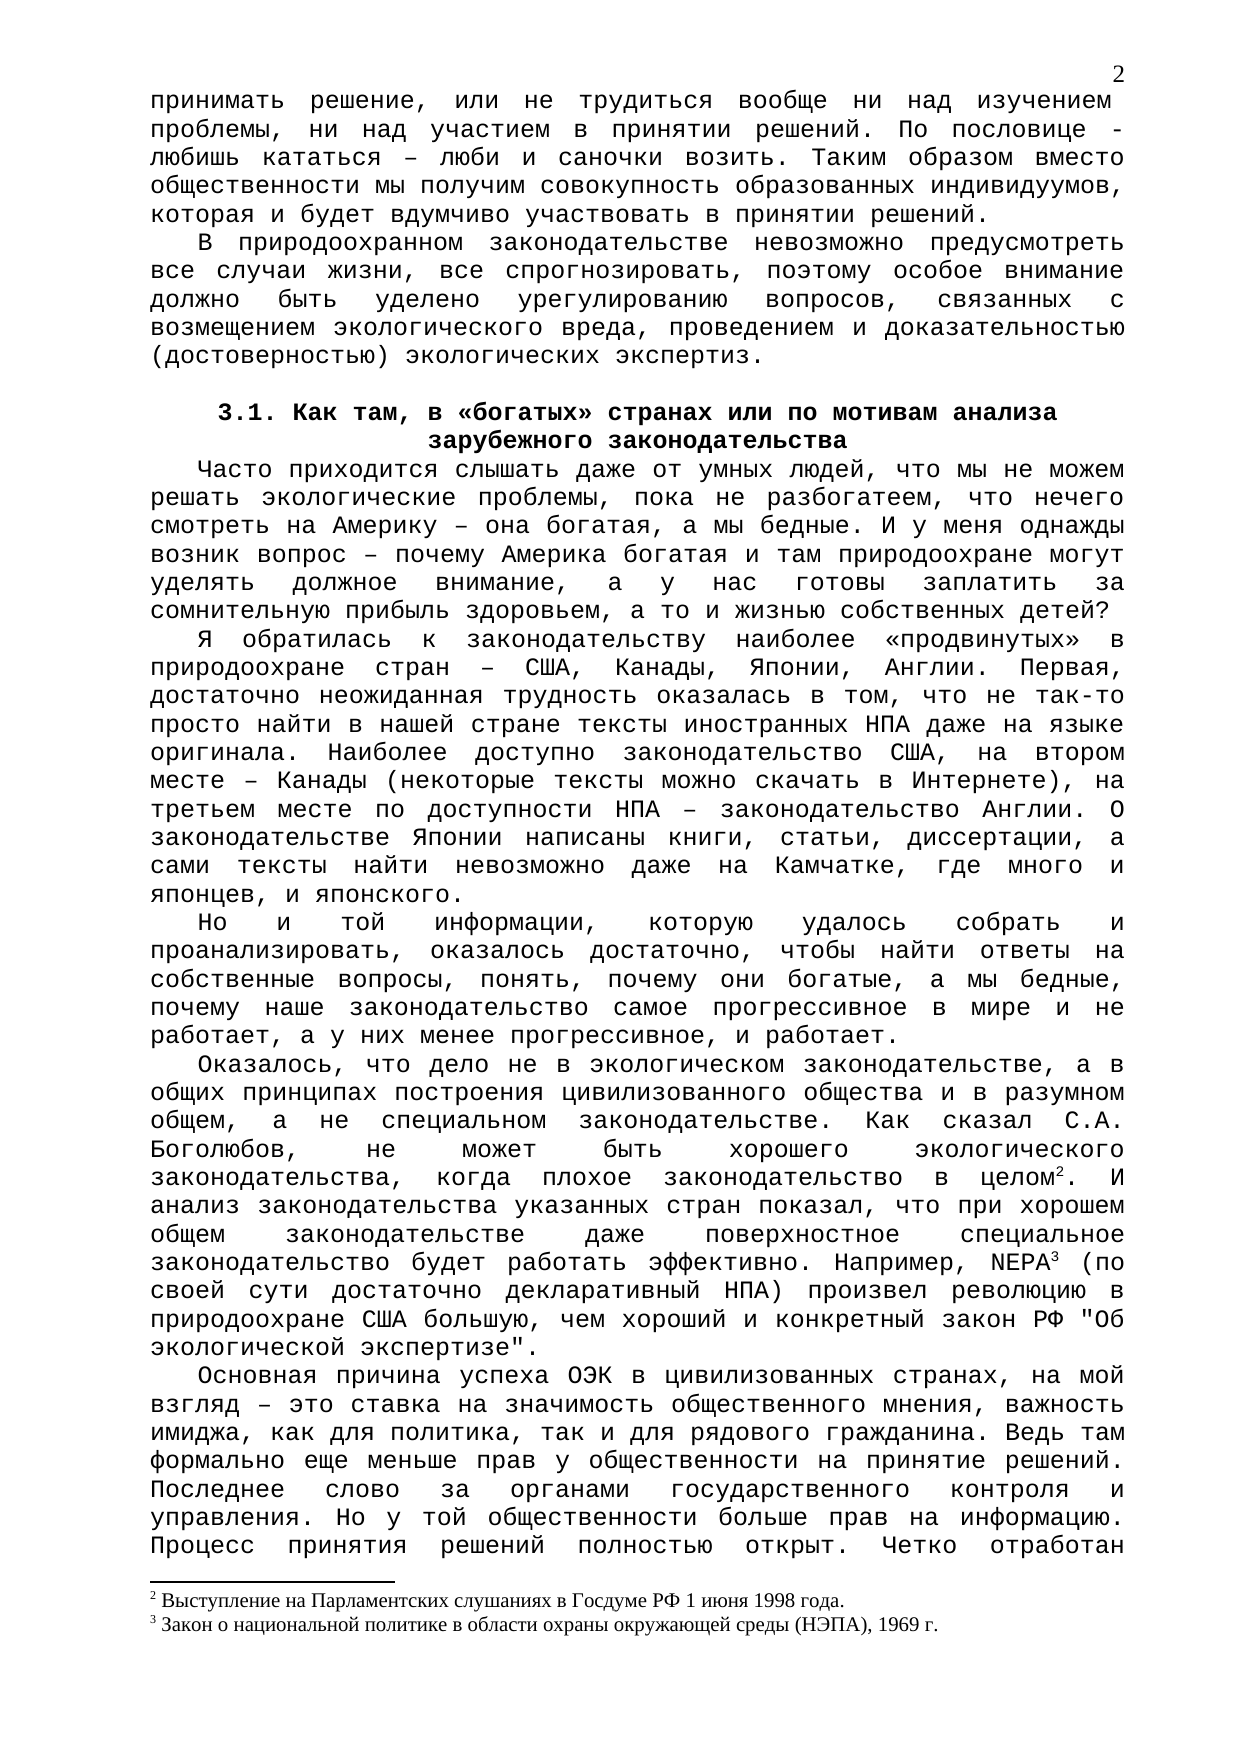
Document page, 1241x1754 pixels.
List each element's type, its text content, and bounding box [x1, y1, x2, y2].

text Часто приходится слышать даже от умных людей, что мы не можем решать экологические проблемы, пока не разбогатеем, что нечего смотреть на Америку – она богатая, а мы бедные. И у меня однажды возник вопрос – почему Америка богатая и там природоохране могут уделять должное внимание, а у нас готовы заплатить за сомнительную прибыль здоровьем, а то и жизнью собственных детей? [150, 456, 1125, 626]
text Но и той информации, которую удалось собрать и проанализировать, оказалось достаточно, чтобы найти ответы на собственные вопросы, понять, почему они богатые, а мы бедные, почему наше законодательство самое прогрессивное в мире и не работает, а у них менее прогрессивное, и работает. [150, 909, 1125, 1051]
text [150, 88, 1125, 229]
text Оказалось, что дело не в экологическом законодательстве, а в общих принципах построения цивилизованного общества и в разумном общем, а не специальном законодательстве. Как сказал С.А. Боголюбов, не может быть хорошего экологического законодательства, когда плохое законодательство в целом. И анализ законодательства указанных стран показал, что при хорошем общем законодательстве даже поверхностное специальное законодательство будет работать эффективно. Например, NEPA (по своей сути достаточно декларативный НПА) произвел революцию в природоохране США большую, чем хороший и конкретный закон РФ "Об экологической экспертизе". [150, 1051, 1125, 1363]
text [150, 1363, 1125, 1561]
subtitle 3.1. Как там, в «богатых» странах или по мотивам анализа зарубежного законодательства [150, 399, 1125, 456]
text Я обратилась к законодательству наиболее «продвинутых» в природоохране стран – США, Канады, Японии, Англии. Первая, достаточно неожиданная трудность оказалась в том, что не так-то просто найти в нашей стране тексты иностранных НПА даже на языке оригинала. Наиболее доступно законодательство США, на втором месте – Канады (некоторые тексты можно скачать в Интернете), на третьем месте по доступности НПА – законодательство Англии. О законодательстве Японии написаны книги, статьи, диссертации, а сами тексты найти невозможно даже на Камчатке, где много и японцев, и японского. [150, 626, 1125, 909]
text В природоохранном законодательстве невозможно предусмотреть все случаи жизни, все спрогнозировать, поэтому особое внимание должно быть уделено урегулированию вопросов, связанных с возмещением экологического вреда, проведением и доказательностью (достоверностью) экологических экспертиз. [150, 229, 1125, 371]
